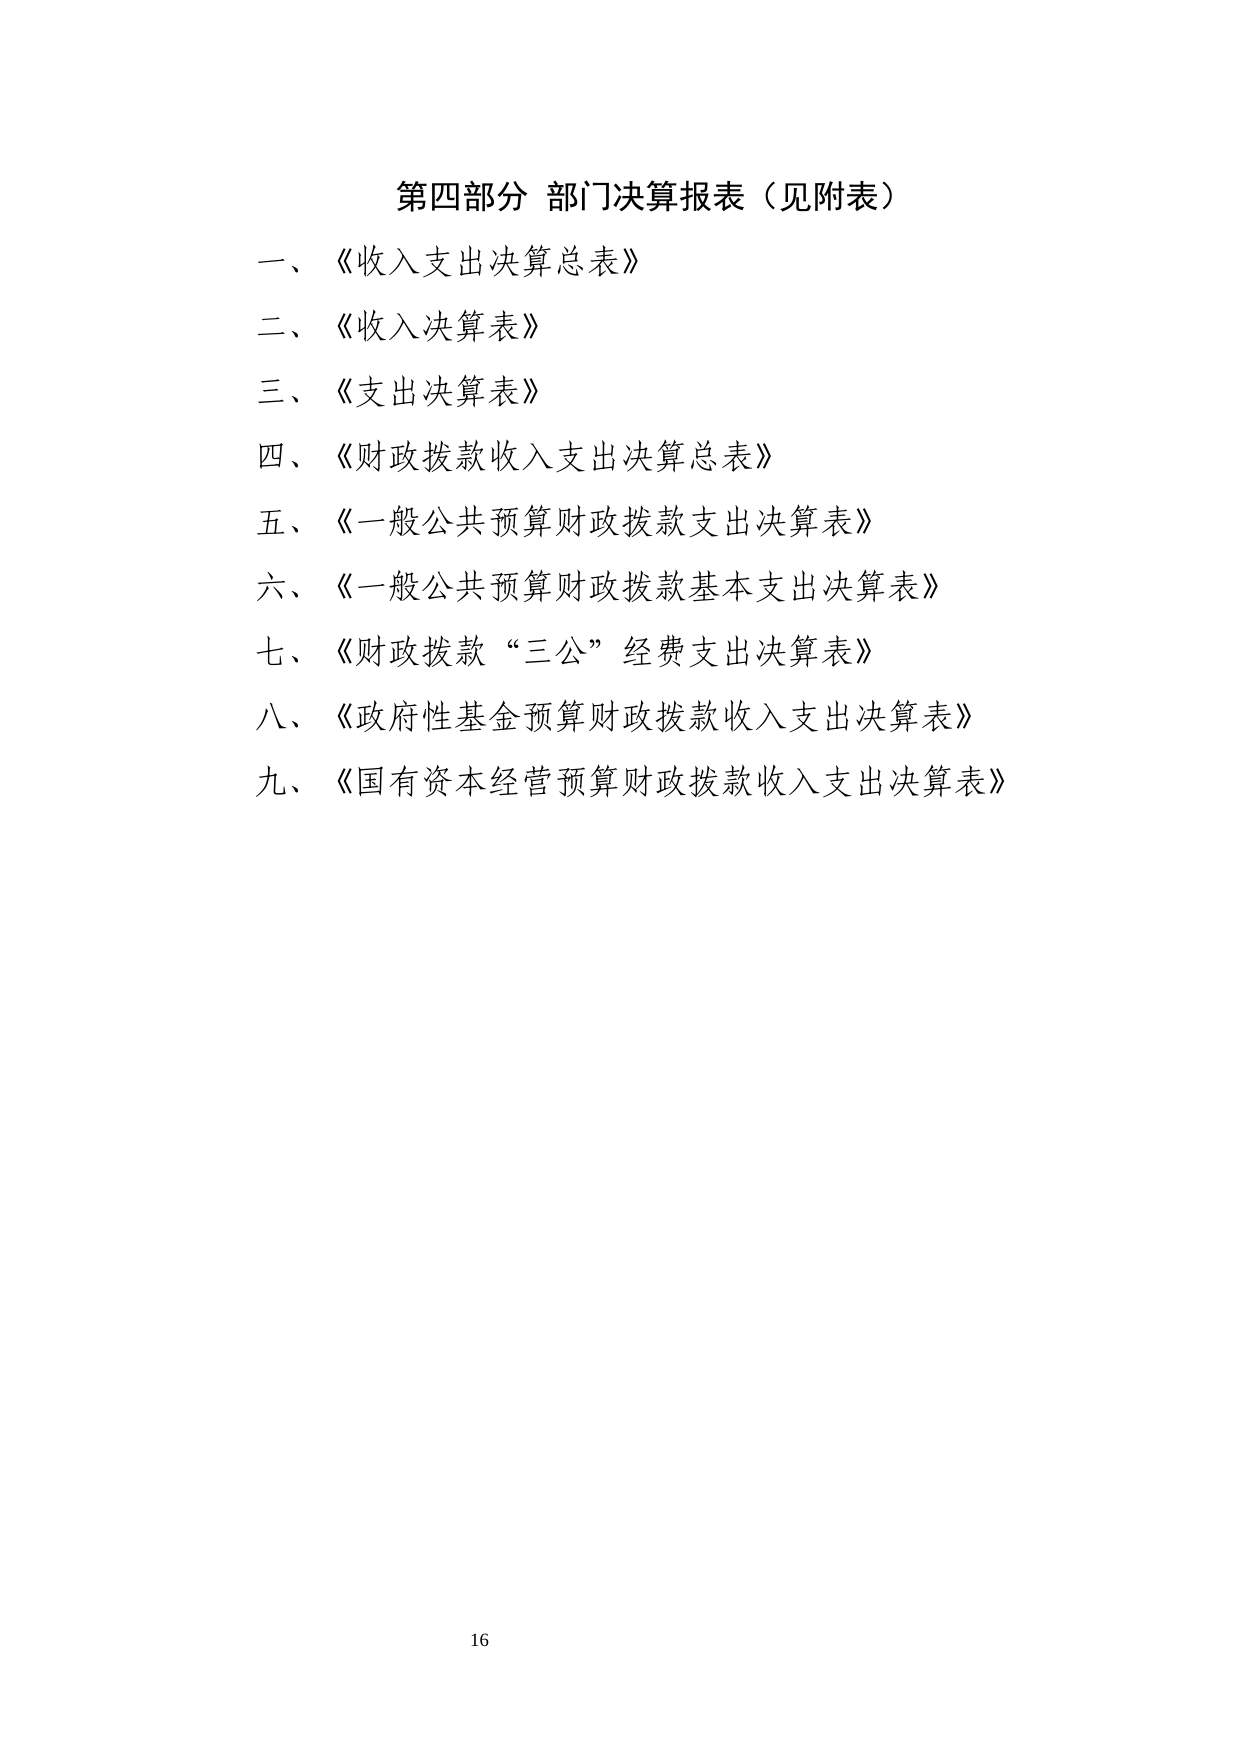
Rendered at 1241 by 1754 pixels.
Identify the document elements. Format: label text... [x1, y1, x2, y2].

text 四、《财政拨款收入支出决算总表》 [187, 422, 1053, 487]
text 三、《支出决算表》 [187, 357, 1053, 422]
text 八、《政府性基金预算财政拨款收入支出决算表》 [187, 682, 1053, 747]
text 二、《收入决算表》 [187, 292, 1053, 357]
text 五、《一般公共预算财政拨款支出决算表》 [187, 487, 1053, 552]
text 一、《收入支出决算总表》 [187, 227, 1053, 292]
text 六、《一般公共预算财政拨款基本支出决算表》 [187, 552, 1053, 617]
text 九、《国有资本经营预算财政拨款收入支出决算表》 [187, 747, 1053, 812]
text 第四部分 部门决算报表（见附表） [187, 162, 1053, 227]
text 七、《财政拨款“三公”经费支出决算表》 [187, 617, 1053, 682]
